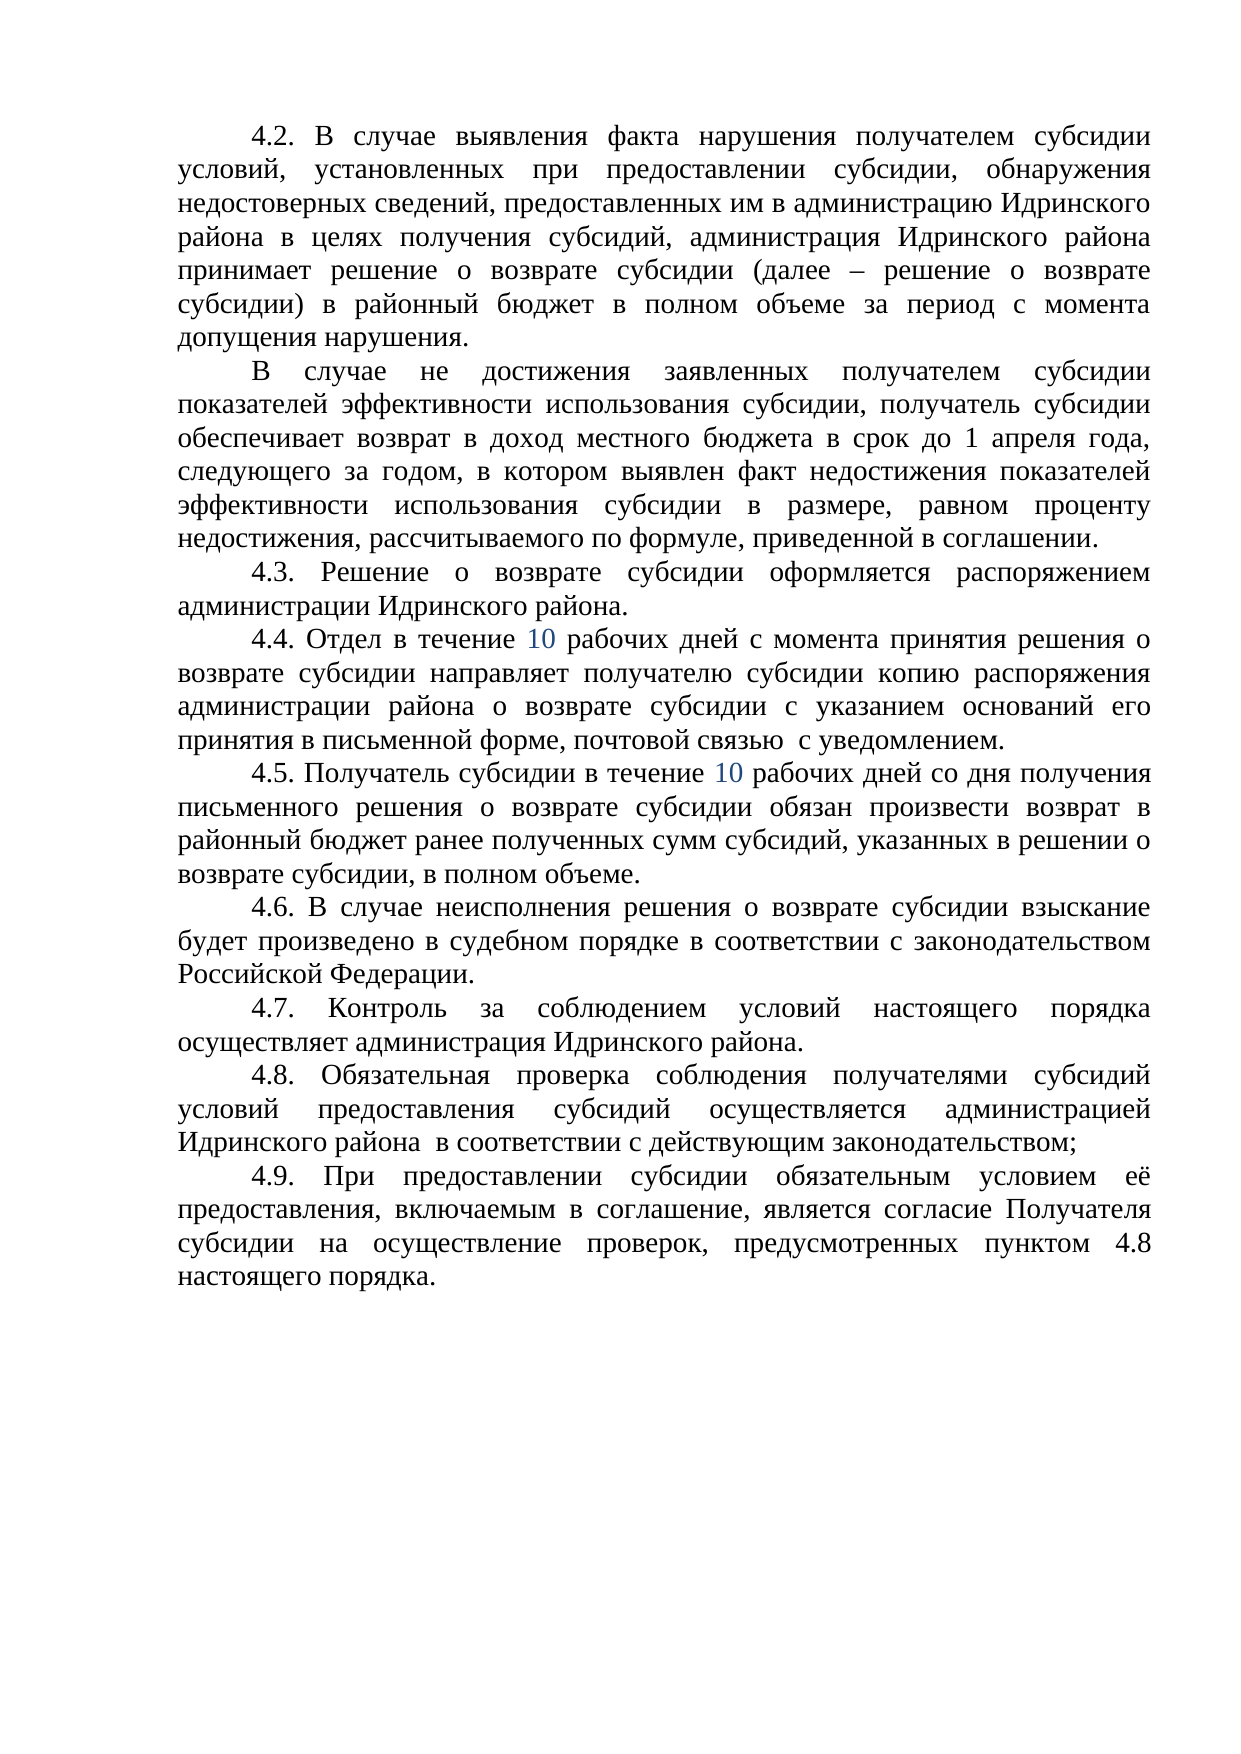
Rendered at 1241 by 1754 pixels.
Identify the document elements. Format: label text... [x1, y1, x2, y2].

text 4.8. Обязательная проверка соблюдения получателями субсидий условий предоставления субсидий осуществляется администрацией Идринского района в соответствии с действующим законодательством; [177, 1057, 1152, 1158]
text 4.2. В случае выявления факта нарушения получателем субсидии условий, установленных при предоставлении субсидии, обнаружения недостоверных сведений, предоставленных им в администрацию Идринского района в целях получения субсидий, администрация Идринского района принимает решение о возврате субсидии (далее – решение о возврате субсидии) в районный бюджет в полном объеме за период с момента допущения нарушения. [177, 118, 1152, 353]
text 4.9. При предоставлении субсидии обязательным условием её предоставления, включаемым в соглашение, является согласие Получателя субсидии на осуществление проверок, предусмотренных пунктом 4.8 настоящего порядка. [177, 1158, 1152, 1292]
text 4.5. Получатель субсидии в течение 10 рабочих дней со дня получения письменного решения о возврате субсидии обязан произвести возврат в районный бюджет ранее полученных сумм субсидий, указанных в решении о возврате субсидии, в полном объеме. [177, 755, 1152, 889]
text 4.3. Решение о возврате субсидии оформляется распоряжением администрации Идринского района. [177, 554, 1152, 621]
text 4.6. В случае неисполнения решения о возврате субсидии взыскание будет произведено в судебном порядке в соответствии с законодательством Российской Федерации. [177, 889, 1152, 990]
text 4.7. Контроль за соблюдением условий настоящего порядка осуществляет администрация Идринского района. [177, 990, 1152, 1057]
text В случае не достижения заявленных получателем субсидии показателей эффективности использования субсидии, получатель субсидии обеспечивает возврат в доход местного бюджета в срок до 1 апреля года, следующего за годом, в котором выявлен факт недостижения показателей эффективности использования субсидии в размере, равном проценту недостижения, рассчитываемого по формуле, приведенной в соглашении. [177, 353, 1152, 554]
text 4.4. Отдел в течение 10 рабочих дней с момента принятия решения о возврате субсидии направляет получателю субсидии копию распоряжения администрации района о возврате субсидии с указанием оснований его принятия в письменной форме, почтовой связью с уведомлением. [177, 621, 1152, 755]
